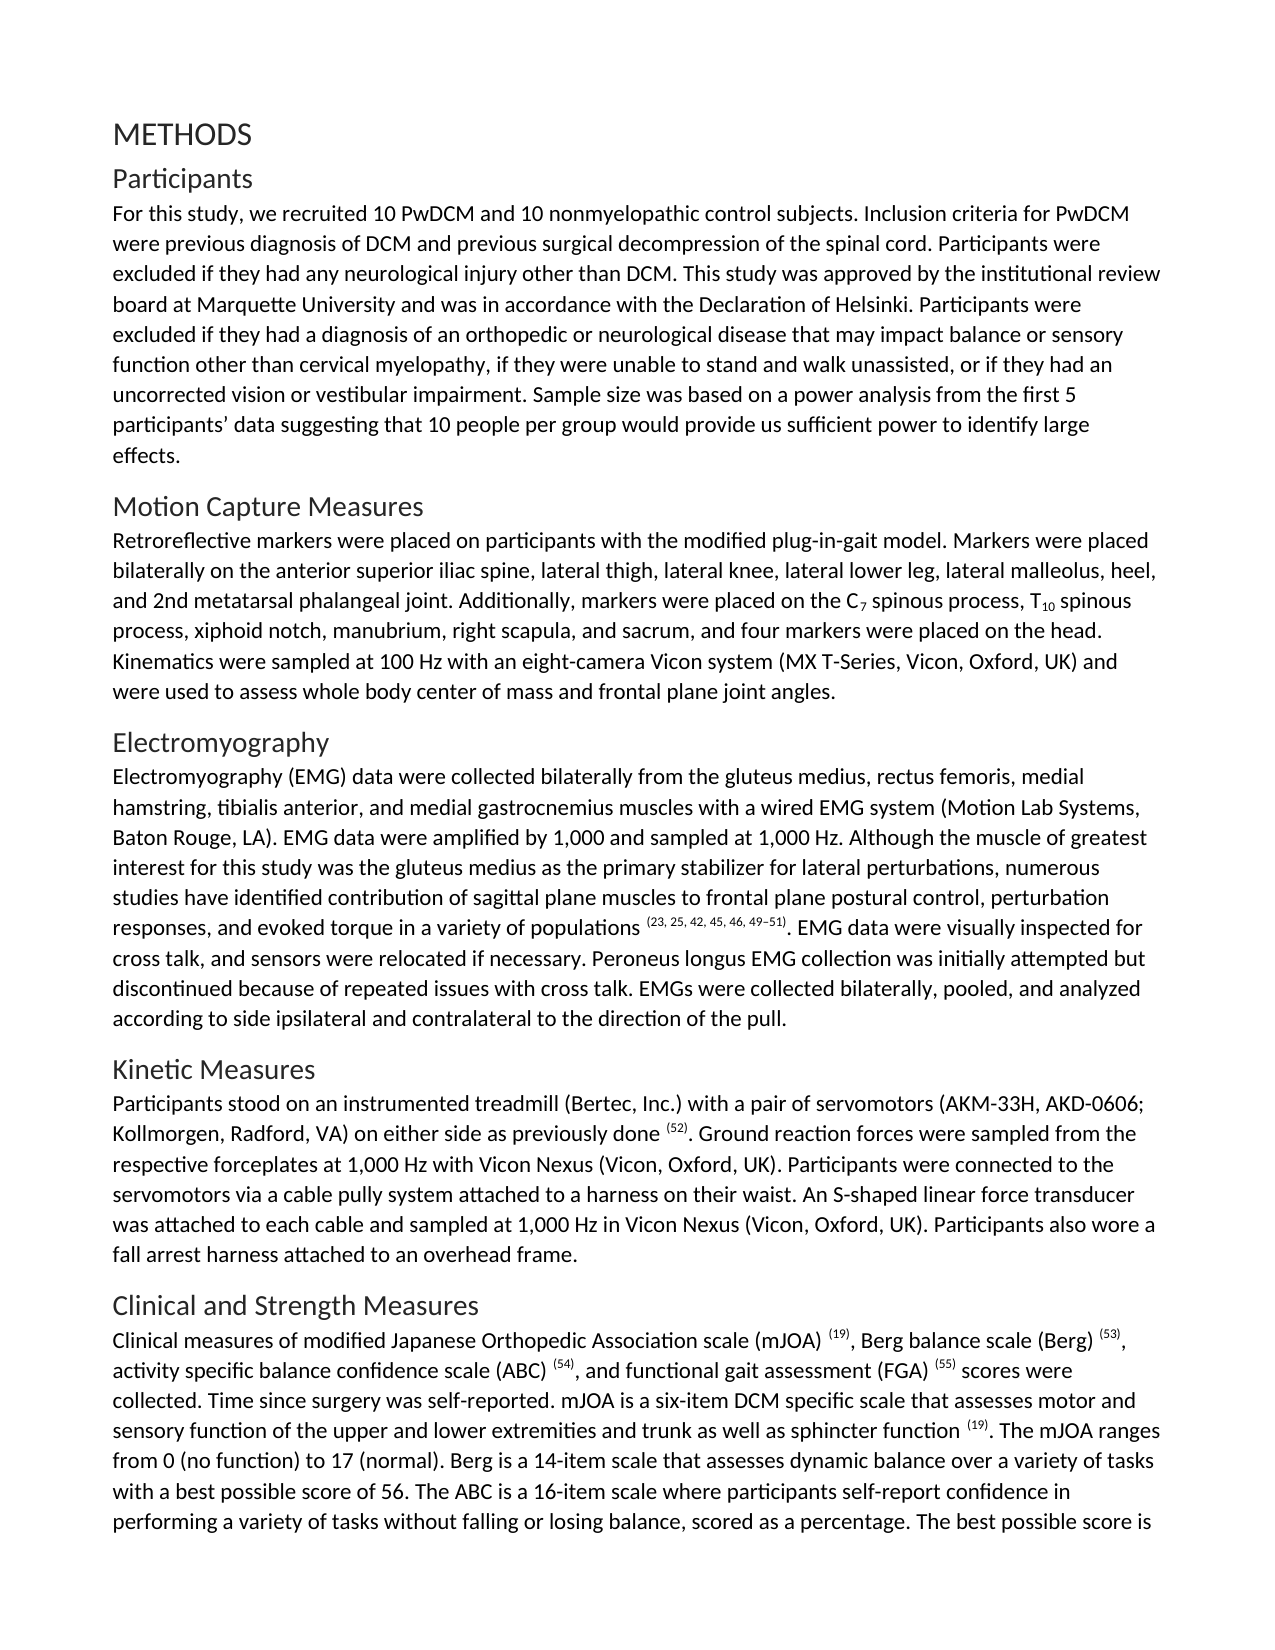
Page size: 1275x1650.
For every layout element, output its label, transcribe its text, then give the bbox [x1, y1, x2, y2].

subtitle Electromyography [112, 724, 1162, 759]
subtitle Participants [112, 161, 1162, 196]
text Participants stood on an instrumented treadmill (Bertec, Inc.) with a pair of servomotors (AKM-33H, AKD-0606; Kollmorgen, Radford, VA) on either side as previously done (52). Ground reaction forces were sampled from the respective forceplates at 1,000 Hz with Vicon Nexus (Vicon, Oxford, UK). Participants were connected to the servomotors via a cable pully system attached to a harness on their waist. An S-shaped linear force transducer was attached to each cable and sampled at 1,000 Hz in Vicon Nexus (Vicon, Oxford, UK). Participants also wore a fall arrest harness attached to an overhead frame. [112, 1089, 1162, 1268]
text For this study, we recruited 10 PwDCM and 10 nonmyelopathic control subjects. Inclusion criteria for PwDCM were previous diagnosis of DCM and previous surgical decompression of the spinal cord. Participants were excluded if they had any neurological injury other than DCM. This study was approved by the institutional review board at Marquette University and was in accordance with the Declaration of Helsinki. Participants were excluded if they had a diagnosis of an orthopedic or neurological disease that may impact balance or sensory function other than cervical myelopathy, if they were unable to stand and walk unassisted, or if they had an uncorrected vision or vestibular impairment. Sample size was based on a power analysis from the first 5 participants’ data suggesting that 10 people per group would provide us sufficient power to identify large effects. [112, 199, 1162, 469]
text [112, 1326, 1162, 1535]
text Electromyography (EMG) data were collected bilaterally from the gluteus medius, rectus femoris, medial hamstring, tibialis anterior, and medial gastrocnemius muscles with a wired EMG system (Motion Lab Systems, Baton Rouge, LA). EMG data were amplified by 1,000 and sampled at 1,000 Hz. Although the muscle of greatest interest for this study was the gluteus medius as the primary stabilizer for lateral perturbations, numerous studies have identified contribution of sagittal plane muscles to frontal plane postural control, perturbation responses, and evoked torque in a variety of populations (23, 25, 42, 45, 46, 49–51). EMG data were visually inspected for cross talk, and sensors were relocated if necessary. Peroneus longus EMG collection was initially attempted but discontinued because of repeated issues with cross talk. EMGs were collected bilaterally, pooled, and analyzed according to side ipsilateral and contralateral to the direction of the pull. [112, 762, 1162, 1032]
subtitle METHODS [112, 112, 1162, 153]
text Retroreflective markers were placed on participants with the modified plug-in-gait model. Markers were placed bilaterally on the anterior superior iliac spine, lateral thigh, lateral knee, lateral lower leg, lateral malleolus, heel, and 2nd metatarsal phalangeal joint. Additionally, markers were placed on the C7 spinous process, T10 spinous process, xiphoid notch, manubrium, right scapula, and sacrum, and four markers were placed on the head. Kinematics were sampled at 100 Hz with an eight-camera Vicon system (MX T-Series, Vicon, Oxford, UK) and were used to assess whole body center of mass and frontal plane joint angles. [112, 526, 1162, 705]
subtitle Clinical and Strength Measures [112, 1287, 1162, 1323]
subtitle Kinetic Measures [112, 1051, 1162, 1087]
subtitle Motion Capture Measures [112, 488, 1162, 523]
